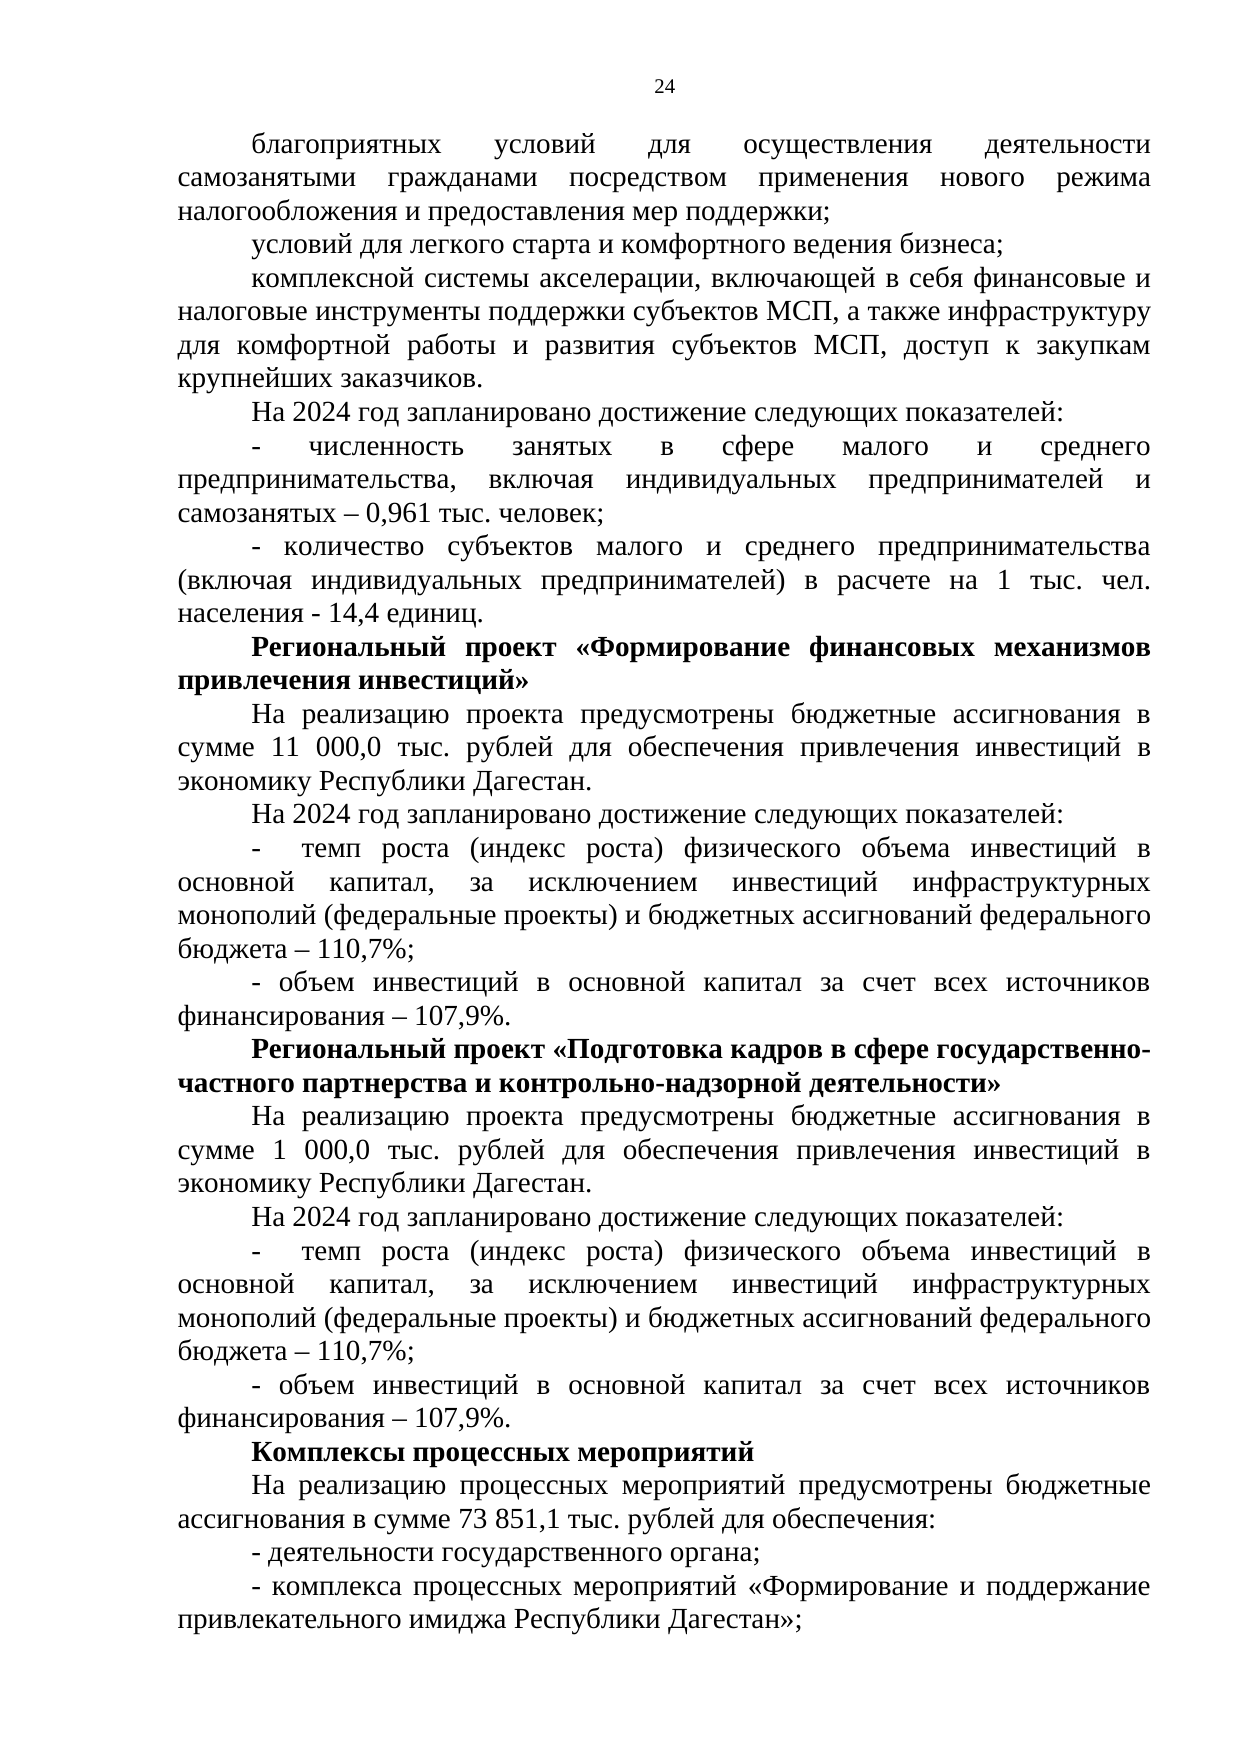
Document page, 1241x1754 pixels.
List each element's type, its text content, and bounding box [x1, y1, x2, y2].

text На реализацию проекта предусмотрены бюджетные ассигнования в сумме 1 000,0 тыс. рублей для обеспечения привлечения инвестиций в экономику Республики Дагестан. [177, 1098, 1152, 1199]
list Региональный проект «Формирование финансовых механизмов привлечения инвестиций» [177, 629, 1152, 696]
list - объем инвестиций в основной капитал за счет всех источников финансирования – 107,9%. [177, 964, 1152, 1031]
text На 2024 год запланировано достижение следующих показателей: [177, 797, 1152, 830]
text - темп роста (индекс роста) физического объема инвестиций в основной капитал, за исключением инвестиций инфраструктурных монополий (федеральные проекты) и бюджетных ассигнований федерального бюджета – 110,7%; [177, 830, 1152, 964]
list благоприятных условий для осуществления деятельности самозанятыми гражданами посредством применения нового режима налогообложения и предоставления мер поддержки; [177, 126, 1152, 226]
text На 2024 год запланировано достижение следующих показателей: [177, 1199, 1152, 1233]
list - объем инвестиций в основной капитал за счет всех источников финансирования – 107,9%. [177, 1367, 1152, 1434]
text Комплексы процессных мероприятий [177, 1434, 1152, 1467]
list - численность занятых в сфере малого и среднего предпринимательства, включая индивидуальных предпринимателей и самозанятых – 0,961 тыс. человек; [177, 428, 1152, 528]
list - количество субъектов малого и среднего предпринимательства (включая индивидуальных предпринимателей) в расчете на 1 тыс. чел. населения - 14,4 единиц. [177, 528, 1152, 629]
list Региональный проект «Подготовка кадров в сфере государственно-частного партнерства и контрольно-надзорной деятельности» [177, 1031, 1152, 1098]
text На реализацию процессных мероприятий предусмотрены бюджетные ассигнования в сумме 73 851,1 тыс. рублей для обеспечения: [177, 1467, 1152, 1534]
text - комплекса процессных мероприятий «Формирование и поддержание привлекательного имиджа Республики Дагестан»; [177, 1568, 1152, 1635]
text - темп роста (индекс роста) физического объема инвестиций в основной капитал, за исключением инвестиций инфраструктурных монополий (федеральные проекты) и бюджетных ассигнований федерального бюджета – 110,7%; [177, 1233, 1152, 1367]
list На 2024 год запланировано достижение следующих показателей: [177, 394, 1152, 428]
list На реализацию проекта предусмотрены бюджетные ассигнования в сумме 11 000,0 тыс. рублей для обеспечения привлечения инвестиций в экономику Республики Дагестан. [177, 696, 1152, 797]
text - деятельности государственного органа; [177, 1534, 1152, 1568]
list комплексной системы акселерации, включающей в себя финансовые и налоговые инструменты поддержки субъектов МСП, а также инфраструктуру для комфортной работы и развития субъектов МСП, доступ к закупкам крупнейших заказчиков. [177, 260, 1152, 394]
list условий для легкого старта и комфортного ведения бизнеса; [177, 226, 1152, 260]
